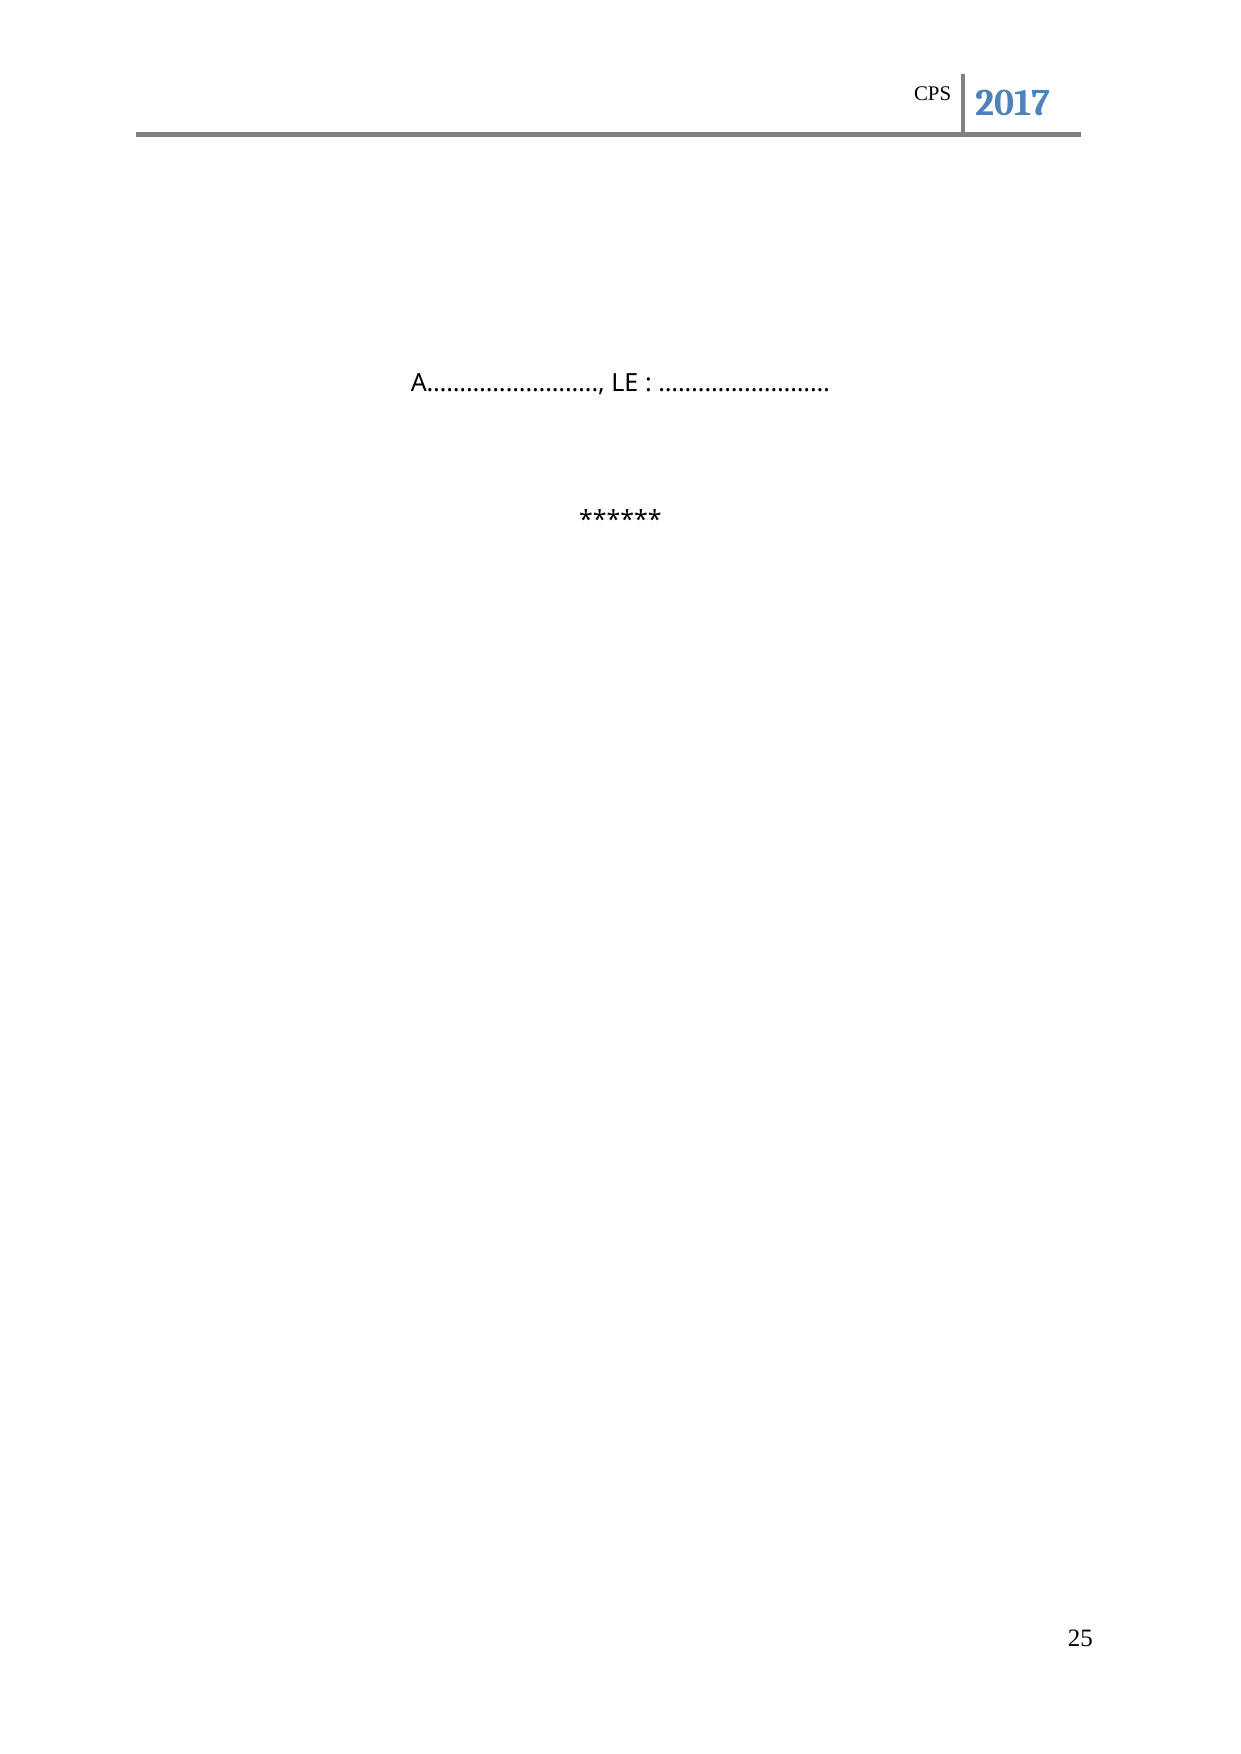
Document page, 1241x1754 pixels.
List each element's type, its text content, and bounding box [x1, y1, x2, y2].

text a…………………….., le : …….…….………… [148, 365, 1093, 399]
text ****** [148, 501, 1093, 535]
